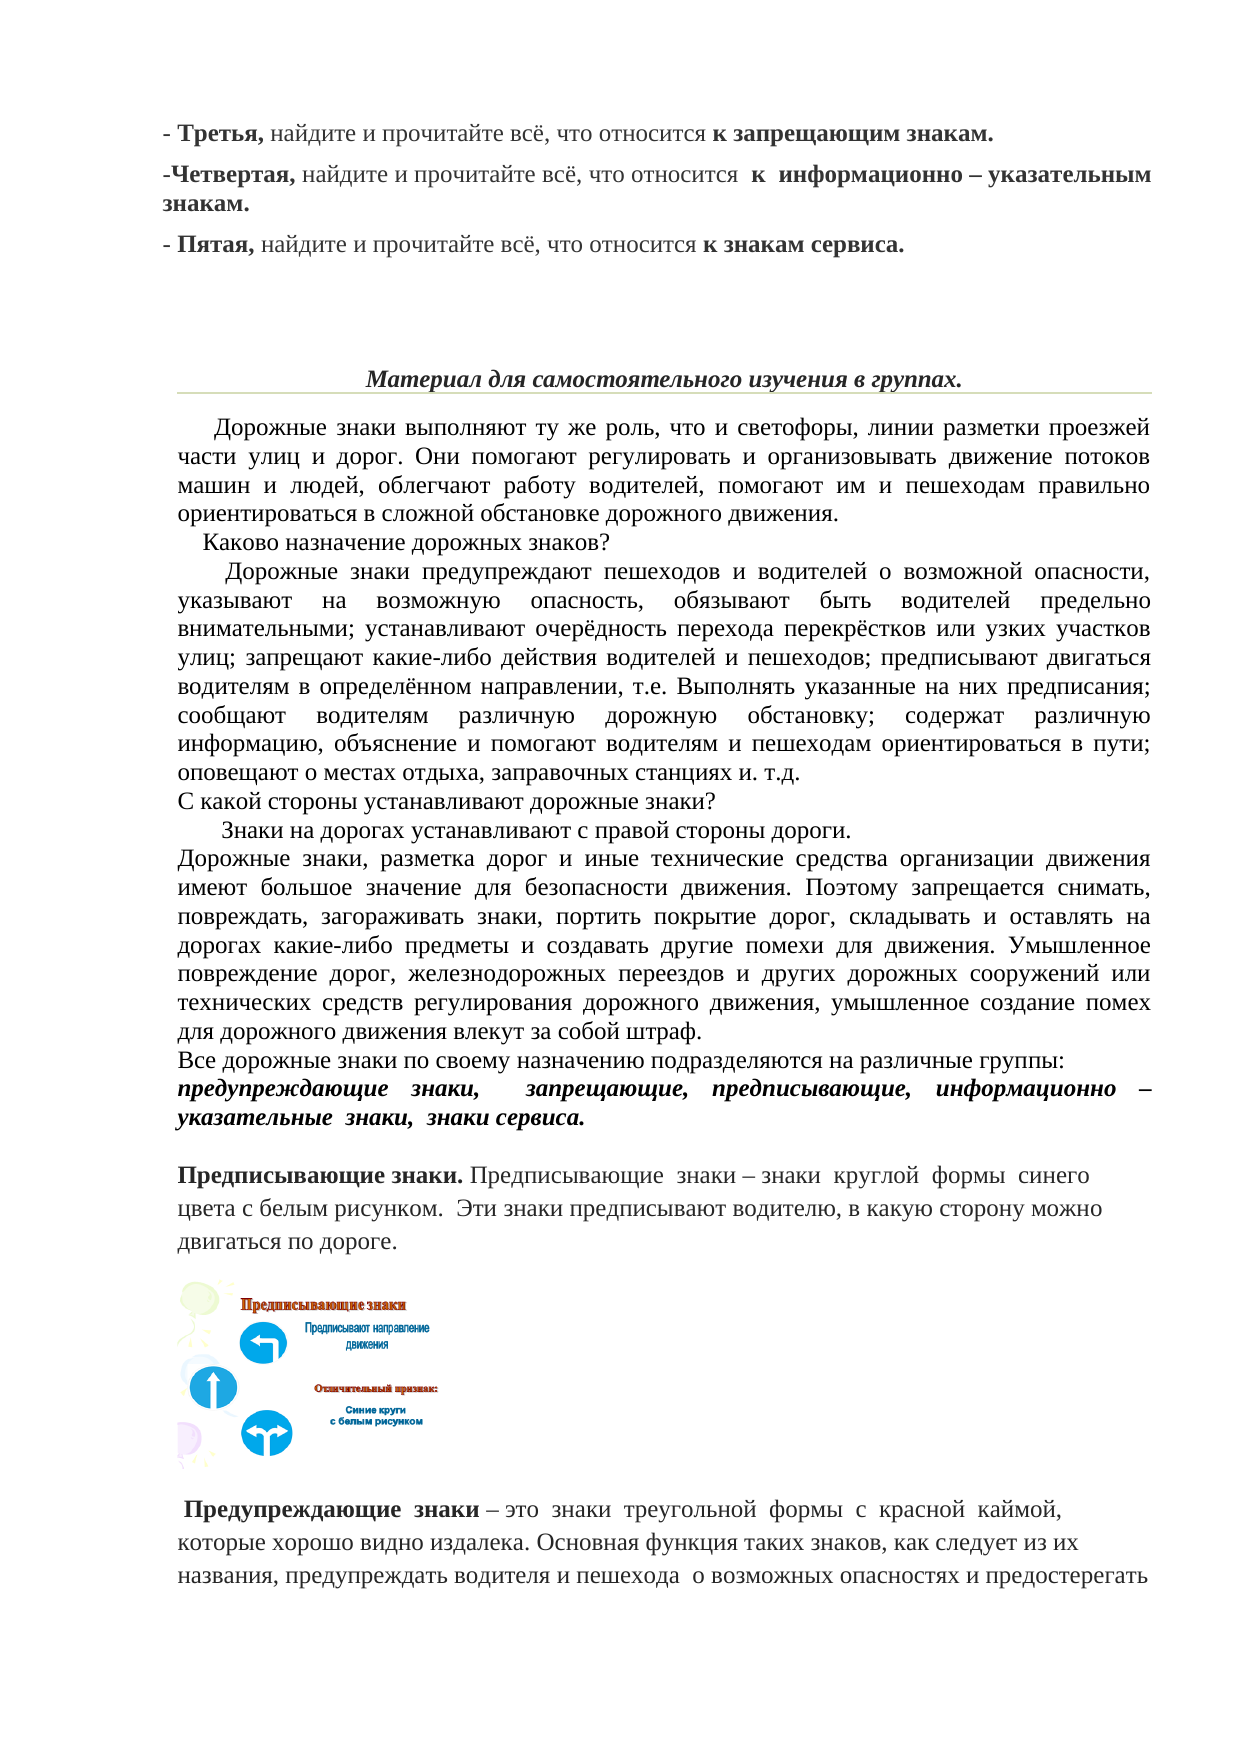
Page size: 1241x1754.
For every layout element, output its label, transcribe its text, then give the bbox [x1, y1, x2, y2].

text Дорожные знаки выполняют ту же роль, что и светофоры, линии разметки проезжей части улиц и дорог. Они помогают регулировать и организовывать движение потоков машин и людей, облегчают работу водителей, помогают им и пешеходам правильно ориентироваться в сложной обстановке дорожного движения. [177, 412, 1152, 527]
text Каково назначение дорожных знаков? [177, 527, 1152, 556]
text предупреждающие знаки, запрещающие, предписывающие, информационно – указательные знаки, знаки сервиса. [177, 1073, 1152, 1131]
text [177, 1494, 1152, 1588]
text Дорожные знаки, разметка дорог и иные технические средства организации движения имеют большое значение для безопасности движения. Поэтому запрещается снимать, повреждать, загораживать знаки, портить покрытие дорог, складывать и оставлять на дорогах какие-либо предметы и создавать другие помехи для движения. Умышленное повреждение дорог, железнодорожных переездов и других дорожных сооружений или технических средств регулирования дорожного движения, умышленное создание помех для дорожного движения влекут за собой штраф. [177, 843, 1152, 1045]
text С какой стороны устанавливают дорожные знаки? [177, 786, 1152, 815]
text Материал для самостоятельного изучения в группах. [177, 364, 1152, 392]
text -Четвертая, найдите и прочитайте всё, что относится к информационно – указательным знакам. [162, 159, 1152, 217]
text Дорожные знаки предупреждают пешеходов и водителей о возможной опасности, указывают на возможную опасность, обязывают быть водителей предельно внимательными; устанавливают очерёдность перехода перекрёстков или узких участков улиц; запрещают какие-либо действия водителей и пешеходов; предписывают двигаться водителям в определённом направлении, т.е. Выполнять указанные на них предписания; сообщают водителям различную дорожную обстановку; содержат различную информацию, объяснение и помогают водителям и пешеходам ориентироваться в пути; оповещают о местах отдыха, заправочных станциях и. т.д. [177, 556, 1152, 786]
text Предписывающие знаки. Предписывающие знаки – знаки круглой формы синего цвета с белым рисунком. Эти знаки предписывают водителю, в какую сторону можно двигаться по дороге. [177, 1160, 1152, 1254]
text - Пятая, найдите и прочитайте всё, что относится к знакам сервиса. [162, 229, 1152, 258]
text Все дорожные знаки по своему назначению подразделяются на различные группы: [177, 1045, 1152, 1073]
text Знаки на дорогах устанавливают с правой стороны дороги. [177, 815, 1152, 843]
text - Третья, найдите и прочитайте всё, что относится к запрещающим знакам. [162, 118, 1152, 147]
picture [177, 1279, 460, 1469]
